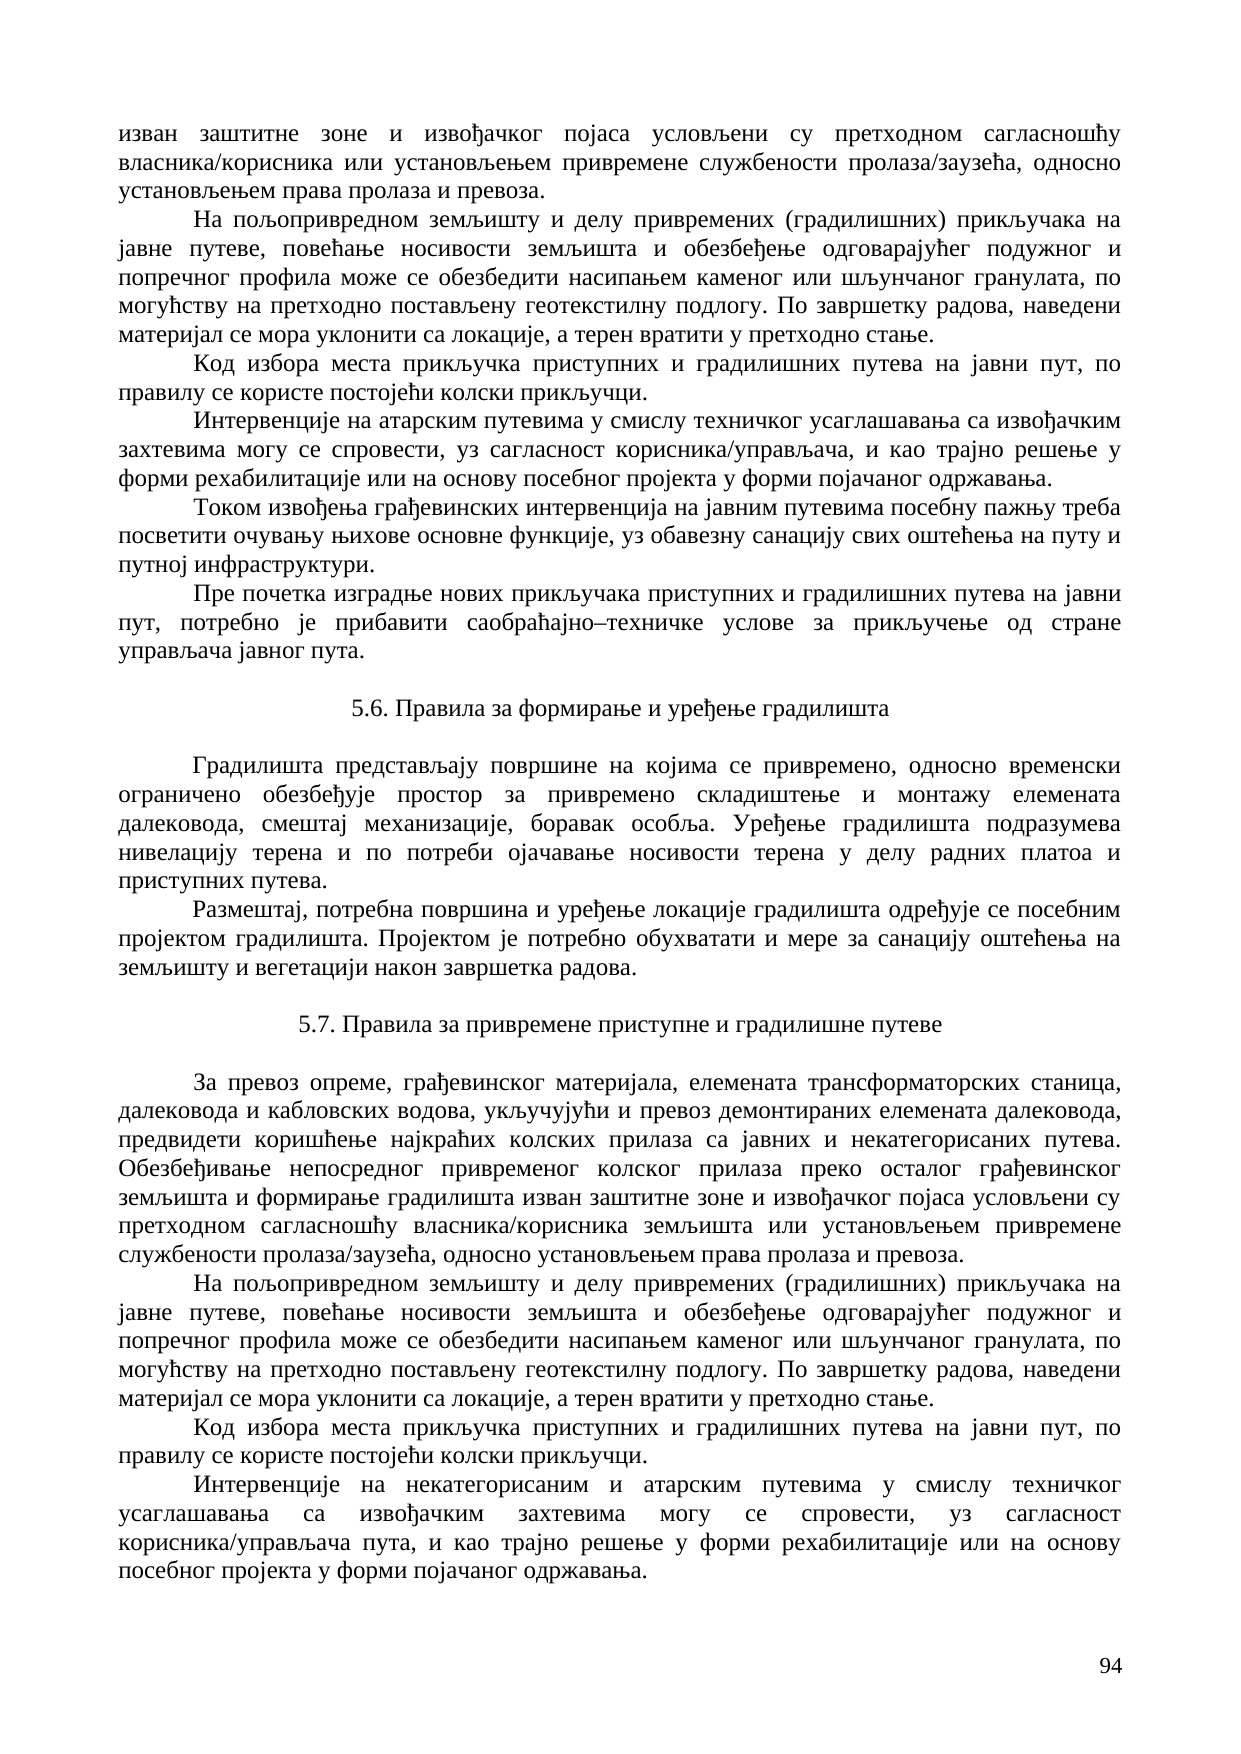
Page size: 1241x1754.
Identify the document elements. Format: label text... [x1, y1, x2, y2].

text Код избора места прикључка приступних и градилишних путева на јавни пут, по правилу се користе постојећи колски прикључци. [118, 1412, 1122, 1469]
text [118, 118, 1122, 204]
text Пре почетка изградње нових прикључака приступних и градилишних путева на јавни пут, потребно је прибавити саобраћајно–техничке услове за прикључење од стране управљача јавног пута. [118, 578, 1122, 664]
text Интервенције на некатегорисаним и атарским путевима у смислу техничког усаглашавања са извођачким захтевима могу се спровести, уз сагласност корисника/управљача пута, и као трајно решење у форми рехабилитације или на основу посебног пројекта у форми појачаног одржавања. [118, 1469, 1122, 1584]
text За превоз опреме, грађевинског материјала, елемената трансформаторских станица, далековода и кабловских водова, укључујући и превоз демонтираних елемената далековода, предвидети коришћење најкраћих колских прилаза са јавних и некатегорисаних путева. Обезбеђивање непосредног привременог колског прилаза преко осталог грађевинског земљишта и формирање градилишта изван заштитне зоне и извођачког појаса условљени су претходном сагласношћу власника/корисника земљишта или установљењем привремене службености пролаза/заузећа, односно установљењем права пролаза и превоза. [118, 1067, 1122, 1268]
text На пољопривредном земљишту и делу привремених (градилишних) прикључака на јавне путеве, повећање носивости земљишта и обезбеђење одговарајућег подужног и попречног профила може се обезбедити насипањем каменог или шљунчаног гранулата, по могућству на претходно постављену геотекстилну подлогу. По завршетку радова, наведени материјал се мора уклонити са локације, а терен вратити у претходно стање. [118, 204, 1122, 348]
text Код избора места прикључка приступних и градилишних путева на јавни пут, по правилу се користе постојећи колски прикључци. [118, 348, 1122, 406]
subtitle 5.6. Правила за формирање и уређење градилишта [118, 693, 1122, 722]
text Градилишта представљају површине на којима се привремено, односно временски ограничено обезбеђује простор за привремено складиштење и монтажу елемената далековода, смештај механизације, боравак особља. Уређење градилишта подразумева нивелацију терена и по потреби ојачавање носивости терена у делу радних платоа и приступних путева. [118, 751, 1122, 894]
text Током извођења грађевинских интервенција на јавним путевима посебну пажњу треба посветити очувању њихове основне функције, уз обавезну санацију свих оштећења на путу и путној инфраструктури. [118, 492, 1122, 578]
subtitle 5.7. Правила за привремене приступне и градилишне путеве [118, 1009, 1122, 1038]
text На пољопривредном земљишту и делу привремених (градилишних) прикључака на јавне путеве, повећање носивости земљишта и обезбеђење одговарајућег подужног и попречног профила може се обезбедити насипањем каменог или шљунчаног гранулата, по могућству на претходно постављену геотекстилну подлогу. По завршетку радова, наведени материјал се мора уклонити са локације, а терен вратити у претходно стање. [118, 1268, 1122, 1412]
text Размештај, потребна површина и уређење локације градилишта одређује се посебним пројектом градилишта. Пројектом је потребно обухватати и мере за санацију оштећења на земљишту и вегетацији након завршетка радова. [118, 894, 1122, 981]
text Интервенције на атарским путевима у смислу техничког усаглашавања са извођачким захтевима могу се спровести, уз сагласност корисника/управљача, и као трајно решење у форми рехабилитације или на основу посебног пројекта у форми појачаног одржавања. [118, 406, 1122, 492]
